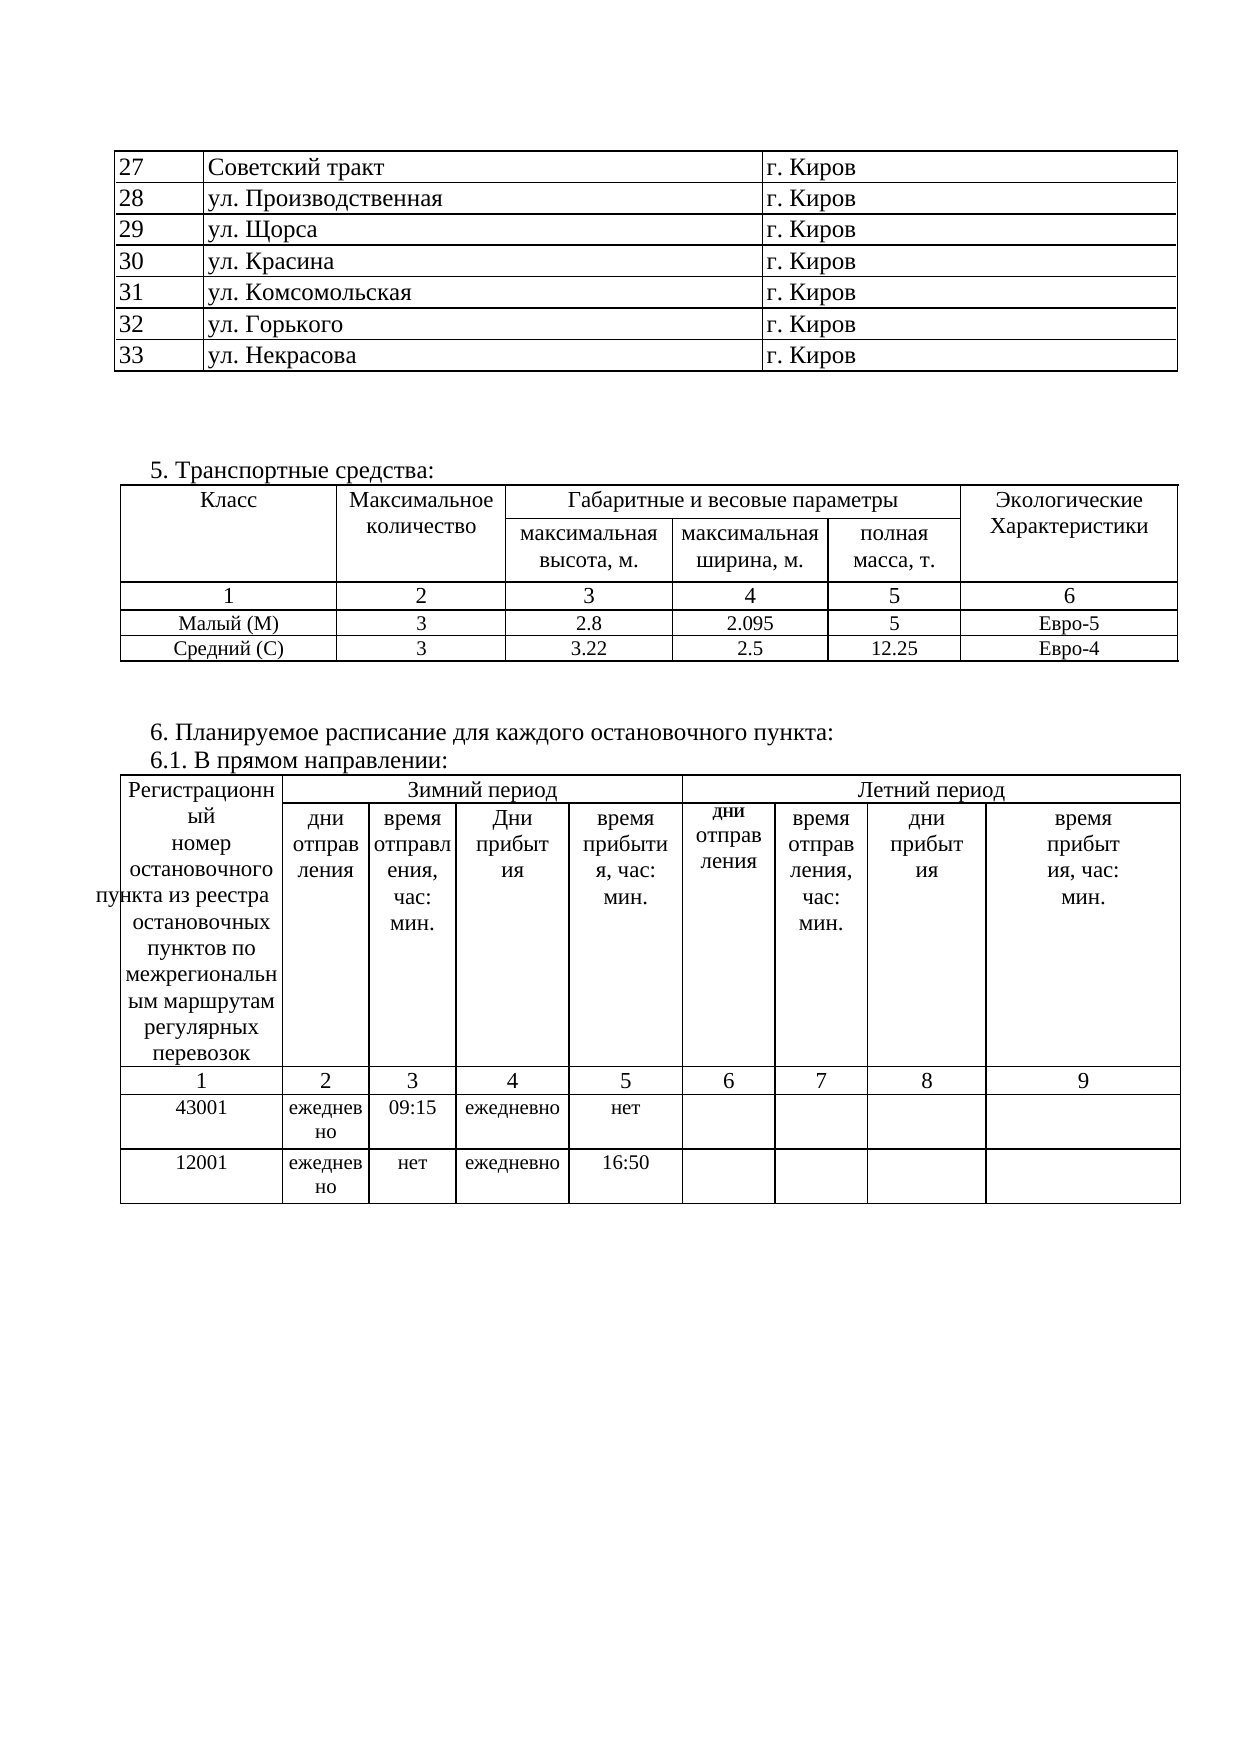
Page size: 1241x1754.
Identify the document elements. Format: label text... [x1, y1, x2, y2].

table_cell дни прибыт ия [868, 804, 985, 1066]
table_cell [683, 1095, 774, 1148]
table_cell Дни прибыт ия [457, 804, 568, 1066]
table_cell г. Киров [763, 181, 1177, 213]
table_cell 4 [673, 583, 827, 609]
table_cell Советский тракт [204, 152, 762, 181]
table_cell г. Киров [763, 213, 1177, 244]
text 6.1. В прямом направлении: [150, 746, 1090, 774]
table_header Класс [121, 486, 336, 581]
table_cell г. Киров [763, 276, 1177, 307]
table_cell Евро-4 [961, 636, 1177, 660]
table_cell Евро-5 [961, 611, 1177, 634]
table_cell дни отправ ления [283, 804, 368, 1066]
table_cell 5 [570, 1067, 682, 1094]
table_cell 9 [987, 1067, 1180, 1094]
table_cell время прибыти я, час: мин. [570, 804, 682, 1066]
table_cell ул. Комсомольская [204, 277, 762, 307]
table_cell максимальная ширина, м. [673, 519, 827, 581]
table_cell 28 [115, 183, 203, 213]
table_cell полная масса, т. [829, 519, 960, 581]
table_cell 5 [829, 611, 960, 634]
table_cell 2.095 [673, 611, 827, 634]
table_cell [987, 1150, 1180, 1202]
table_cell время отправ ления, час: мин. [776, 804, 867, 1066]
table_header Габаритные и весовые параметры [506, 486, 960, 518]
table_cell [987, 1095, 1180, 1148]
table_cell 12.25 [829, 636, 960, 660]
table_cell 1 [121, 583, 336, 609]
table_cell [776, 1095, 867, 1148]
table_cell 3 [370, 1067, 455, 1094]
table_cell нет [570, 1095, 682, 1148]
table_cell 3 [337, 636, 505, 660]
table_cell [868, 1095, 985, 1148]
table_cell 27 [115, 152, 203, 181]
table_cell [683, 1150, 774, 1202]
table_cell 3 [337, 611, 505, 634]
table_cell 43001 [121, 1095, 282, 1148]
table_cell 7 [776, 1067, 867, 1094]
table_cell 4 [457, 1067, 568, 1094]
table_cell ежедневно [283, 1095, 368, 1148]
table_cell 30 [115, 245, 203, 276]
table_cell г. Киров [763, 152, 1177, 181]
table_cell 6 [961, 583, 1177, 609]
table_cell 31 [115, 277, 203, 307]
table_cell 33 [115, 340, 203, 370]
table_cell 16:50 [570, 1150, 682, 1202]
table_cell ул. Производственная [204, 183, 762, 213]
table_cell Средний (С) [121, 636, 336, 660]
table_cell время прибыт ия, час: мин. [987, 804, 1180, 1066]
table_cell [868, 1150, 985, 1202]
table_cell 2.8 [506, 611, 672, 634]
table_header Экологические Характеристики [961, 486, 1177, 581]
table_cell 5 [829, 583, 960, 609]
table_cell нет [370, 1150, 455, 1202]
text 6. Планируемое расписание для каждого остановочного пункта: [150, 717, 1090, 746]
table_cell ежедневно [283, 1150, 368, 1202]
table_cell 12001 [121, 1150, 282, 1202]
table_cell 2 [283, 1067, 368, 1094]
table_cell 8 [868, 1067, 985, 1094]
table_header Регистрационный номер остановочного пункта из реестра остановочных пунктов по межрегиональным маршрутам регулярных перевозок [121, 776, 282, 1066]
table_cell г. Киров [763, 339, 1177, 370]
table_header Максимальное количество [337, 486, 505, 581]
table_cell ДНИ отправ ления [683, 804, 774, 1066]
table_cell 29 [115, 214, 203, 244]
table_cell ул. Красина [204, 246, 762, 276]
table_cell [776, 1150, 867, 1202]
table_cell максимальная высота, м. [506, 519, 672, 581]
table_cell г. Киров [763, 244, 1177, 276]
table_header Зимний период [283, 776, 682, 802]
table_cell 3 [506, 583, 672, 609]
table_cell ежедневно [457, 1095, 568, 1148]
table_cell 6 [683, 1067, 774, 1094]
text 5. Транспортные средства: [150, 456, 1090, 484]
table_cell 1 [121, 1067, 282, 1094]
table_header Летний период [683, 776, 1180, 802]
table_cell ул. Щорса [204, 215, 762, 244]
table_cell 2.5 [673, 636, 827, 660]
table_cell 32 [115, 308, 203, 339]
table_cell ежедневно [457, 1150, 568, 1202]
table_cell время отправл ения, час: мин. [370, 804, 455, 1066]
table_cell Малый (М) [121, 611, 336, 634]
table_cell ул. Некрасова [204, 340, 762, 370]
table_cell ул. Горького [204, 309, 762, 339]
table_cell 09:15 [370, 1095, 455, 1148]
table_cell 2 [337, 583, 505, 609]
table_cell 3.22 [506, 636, 672, 660]
table_cell г. Киров [763, 307, 1177, 339]
